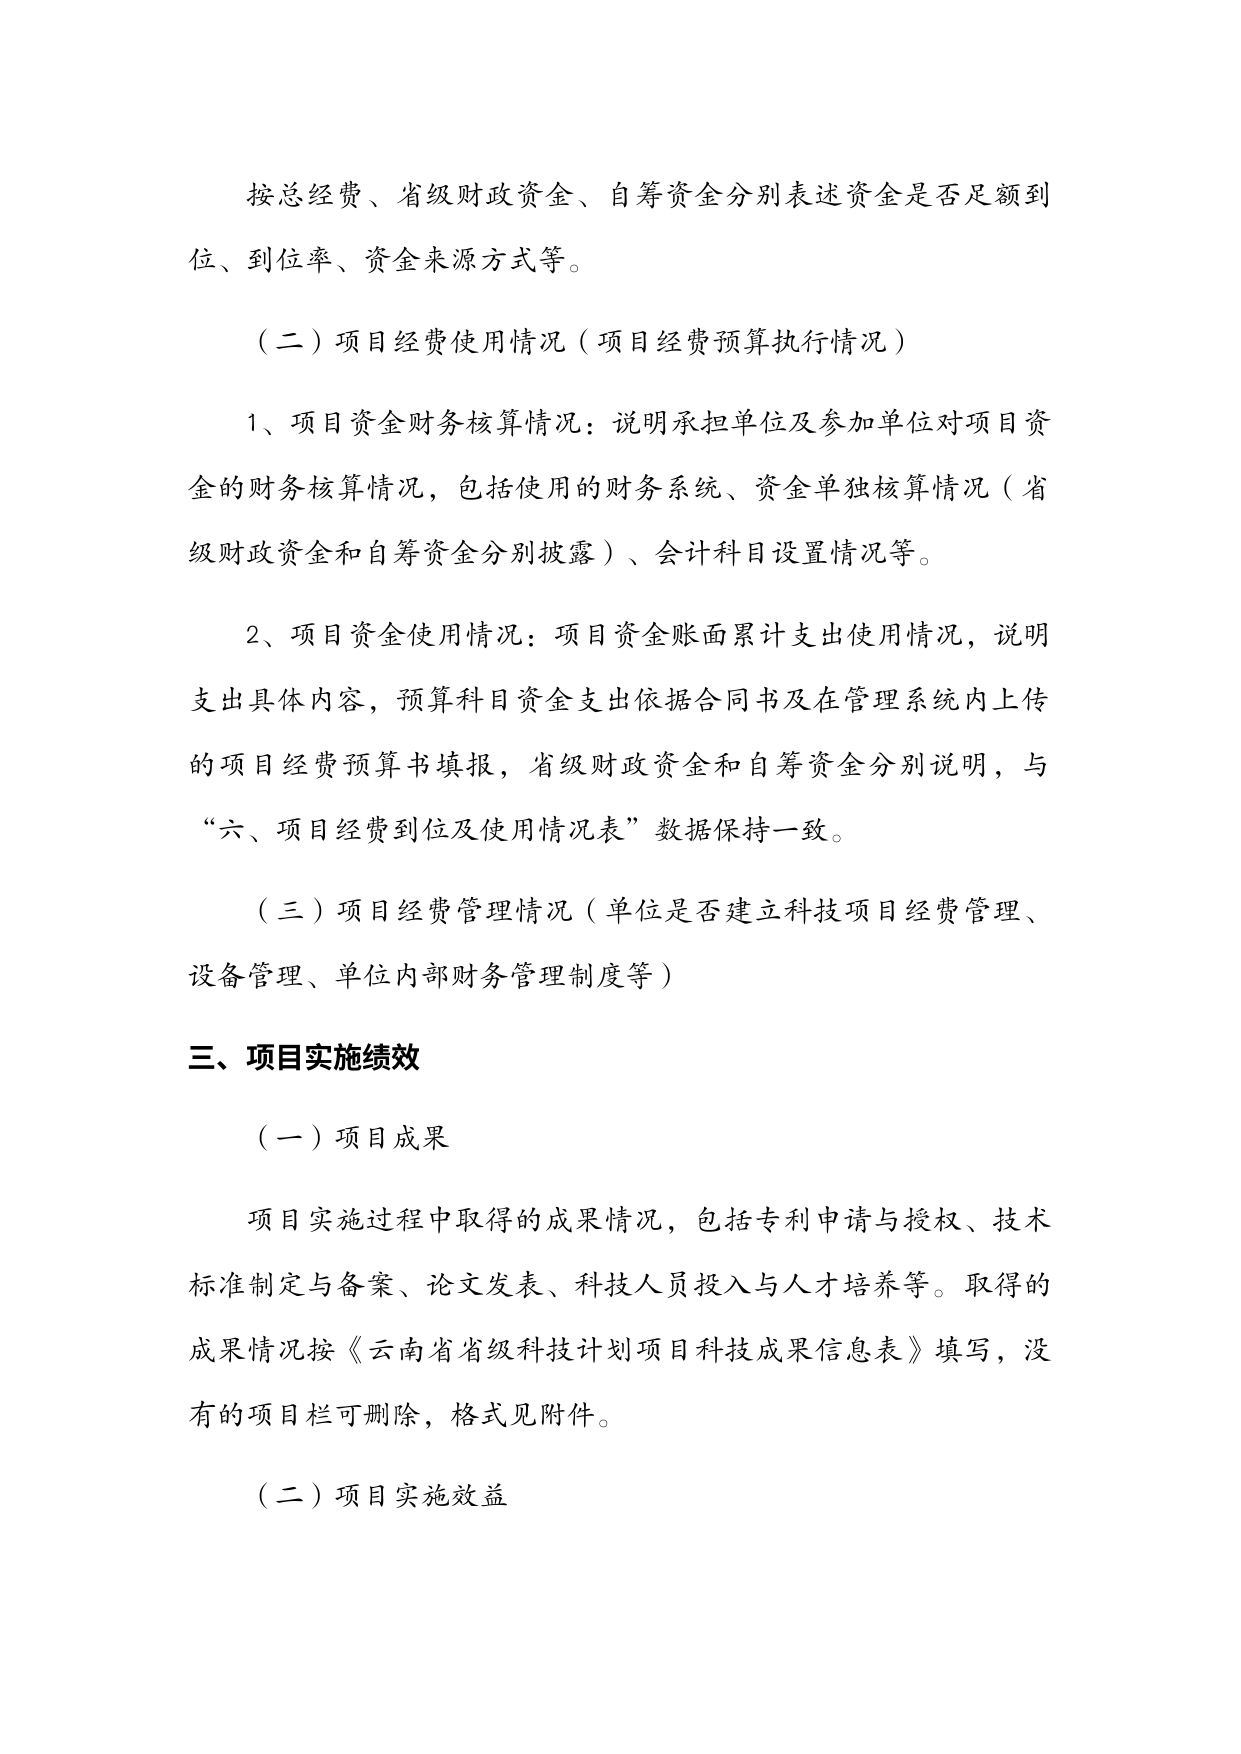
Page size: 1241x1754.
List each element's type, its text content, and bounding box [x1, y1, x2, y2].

text 按总经费、省级财政资金、自筹资金分别表述资金是否足额到位、到位率、资金来源方式等。 [187, 162, 1053, 292]
text 1、项目资金财务核算情况：说明承担单位及参加单位对项目资金的财务核算情况，包括使用的财务系统、资金单独核算情况（省级财政资金和自筹资金分别披露）、会计科目设置情况等。 [187, 390, 1053, 585]
text （一）项目成果 [187, 1105, 1053, 1170]
text 2、项目资金使用情况：项目资金账面累计支出使用情况，说明支出具体内容，预算科目资金支出依据合同书及在管理系统内上传的项目经费预算书填报，省级财政资金和自筹资金分别说明，与“六、项目经费到位及使用情况表”数据保持一致。 [187, 601, 1053, 861]
text （二）项目经费使用情况（项目经费预算执行情况） [187, 308, 1053, 373]
text （二）项目实施效益 [187, 1463, 1053, 1528]
text （三）项目经费管理情况（单位是否建立科技项目经费管理、设备管理、单位内部财务管理制度等） [187, 877, 1053, 1007]
text 三、项目实施绩效 [187, 1024, 1053, 1089]
text 项目实施过程中取得的成果情况，包括专利申请与授权、技术标准制定与备案、论文发表、科技人员投入与人才培养等。取得的成果情况按《云南省省级科技计划项目科技成果信息表》填写，没有的项目栏可删除，格式见附件。 [187, 1186, 1053, 1446]
